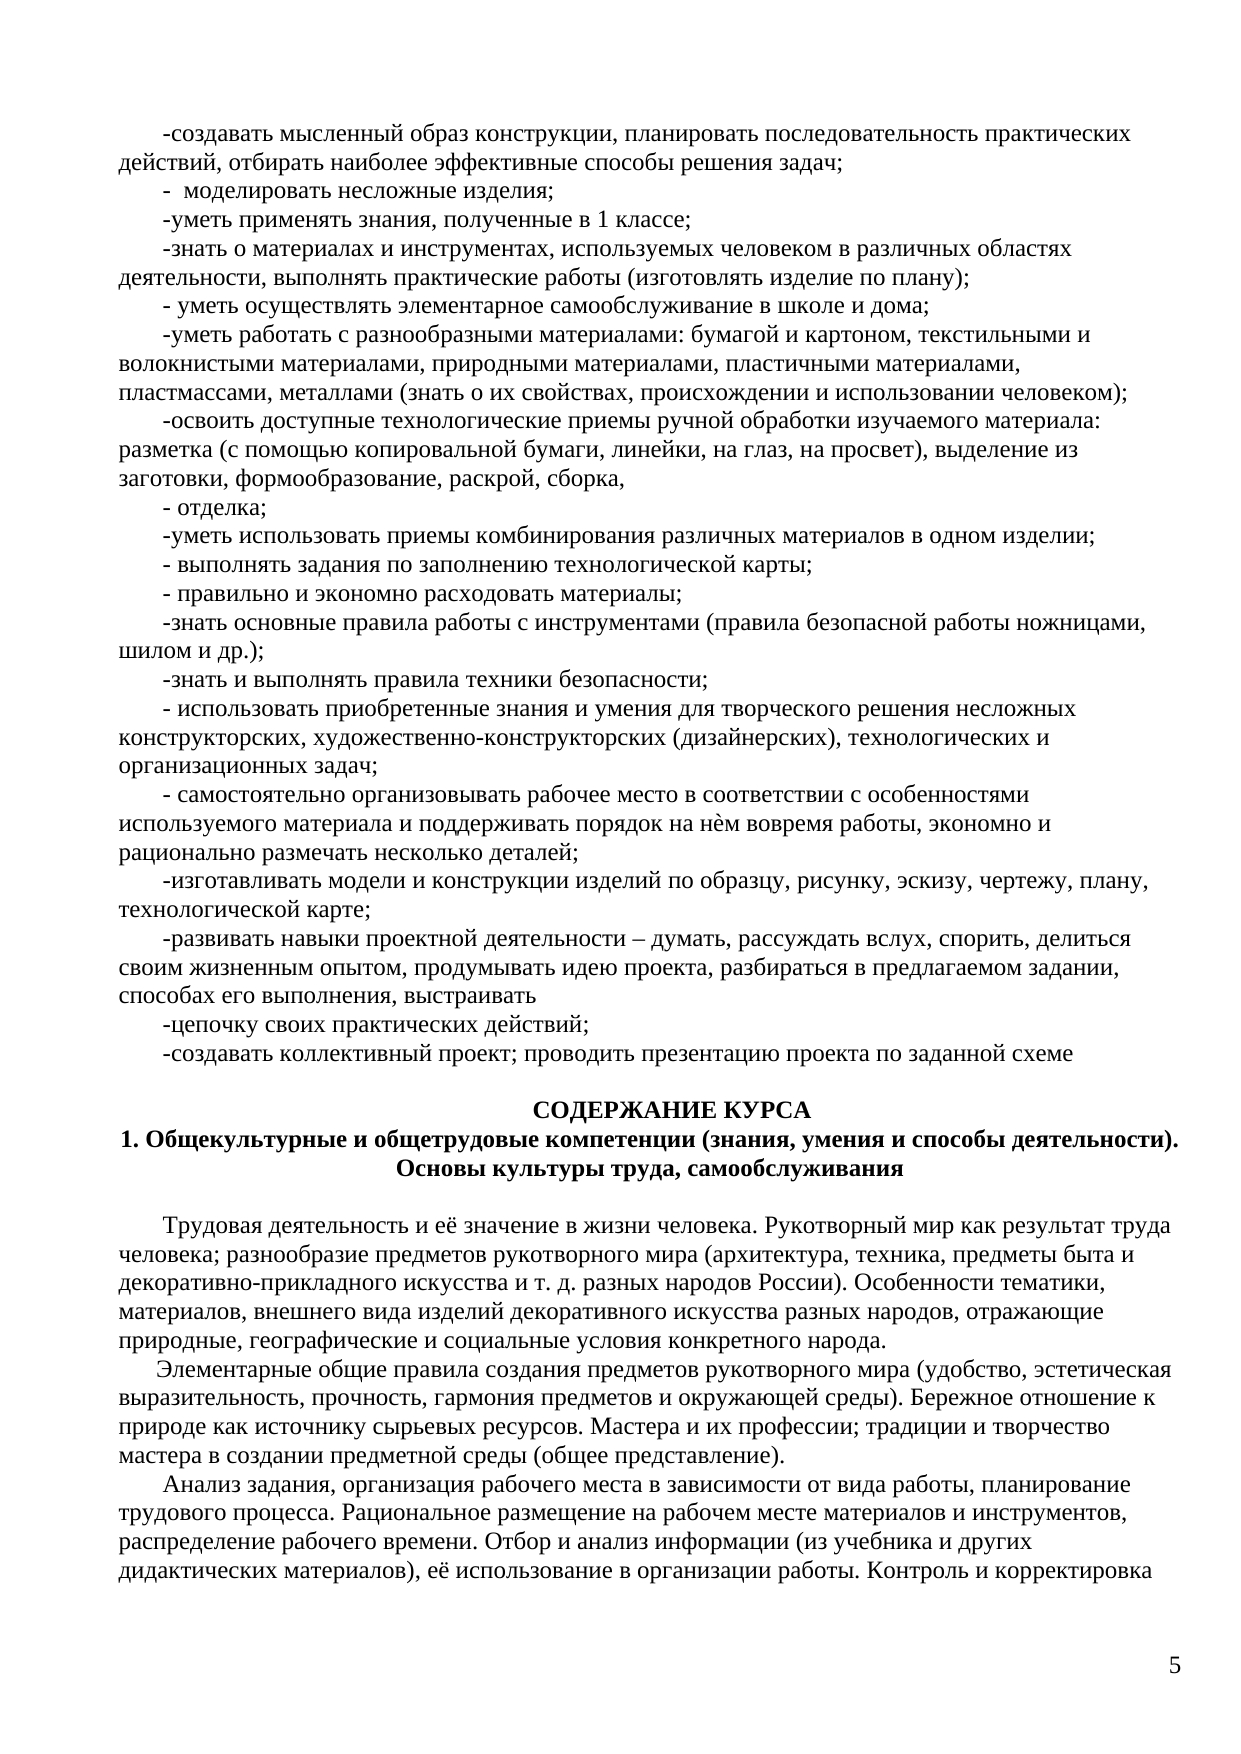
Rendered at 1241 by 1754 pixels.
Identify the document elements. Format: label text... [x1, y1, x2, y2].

text -изготавливать модели и конструкции изделий по образцу, рисунку, эскизу, чертежу, плану, технологической карте; [118, 866, 1181, 923]
text - использовать приобретенные знания и умения для творческого решения несложных конструкторских, художественно-конструкторских (дизайнерских), технологических и организационных задач; [118, 693, 1181, 779]
text - самостоятельно организовывать рабочее место в соответствии с особенностями используемого материала и поддерживать порядок на нѐм вовремя работы, экономно и рационально размечать несколько деталей; [118, 779, 1181, 866]
text -уметь использовать приемы комбинирования различных материалов в одном изделии; [118, 521, 1181, 549]
text -создавать мысленный образ конструкции, планировать последовательность практических действий, отбирать наиболее эффективные способы решения задач; [118, 118, 1181, 176]
text -уметь применять знания, полученные в 1 классе; [118, 204, 1181, 233]
text -знать и выполнять правила техники безопасности; [118, 664, 1181, 693]
text -создавать коллективный проект; проводить презентацию проекта по заданной схеме [118, 1038, 1181, 1067]
text -развивать навыки проектной деятельности – думать, рассуждать вслух, спорить, делиться своим жизненным опытом, продумывать идею проекта, разбираться в предлагаемом задании, способах его выполнения, выстраивать [118, 923, 1181, 1009]
text Трудовая деятельность и её значение в жизни человека. Рукотворный мир как результат труда человека; разнообразие предметов рукотворного мира (архитектура, техника, предметы быта и декоративно-прикладного искусства и т. д. разных народов России). Особенности тематики, материалов, внешнего вида изделий декоративного искусства разных народов, отражающие природные, географические и социальные условия конкретного народа. Элементарные общие правила создания предметов рукотворного мира (удобство, эстетическая выразительность, прочность, гармония предметов и окружающей среды). Бережное отношение к природе как источнику сырьевых ресурсов. Мастера и их профессии; традиции и творчество мастера в создании предметной среды (общее представление). [118, 1210, 1181, 1469]
text -освоить доступные технологические приемы ручной обработки изучаемого материала: разметка (с помощью копировальной бумаги, линейки, на глаз, на просвет), выделение из заготовки, формообразование, раскрой, сборка, [118, 406, 1181, 492]
text -уметь работать с разнообразными материалами: бумагой и картоном, текстильными и волокнистыми материалами, природными материалами, пластичными материалами, пластмассами, металлами (знать о их свойствах, происхождении и использовании человеком); [118, 319, 1181, 406]
text - отделка; [118, 492, 1181, 521]
text - уметь осуществлять элементарное самообслуживание в школе и дома; [118, 291, 1181, 319]
text -цепочку своих практических действий; [118, 1009, 1181, 1038]
text - моделировать несложные изделия; [118, 176, 1181, 204]
text -знать основные правила работы с инструментами (правила безопасной работы ножницами, шилом и др.); [118, 607, 1181, 664]
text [118, 1469, 1181, 1584]
text -знать о материалах и инструментах, используемых человеком в различных областях деятельности, выполнять практические работы (изготовлять изделие по плану); [118, 233, 1181, 291]
text - выполнять задания по заполнению технологической карты; [118, 549, 1181, 578]
text СОДЕРЖАНИЕ КУРСА 1. Общекультурные и общетрудовые компетенции (знания, умения и способы деятельности). Основы культуры труда, самообслуживания [118, 1096, 1181, 1210]
text - правильно и экономно расходовать материалы; [118, 578, 1181, 607]
